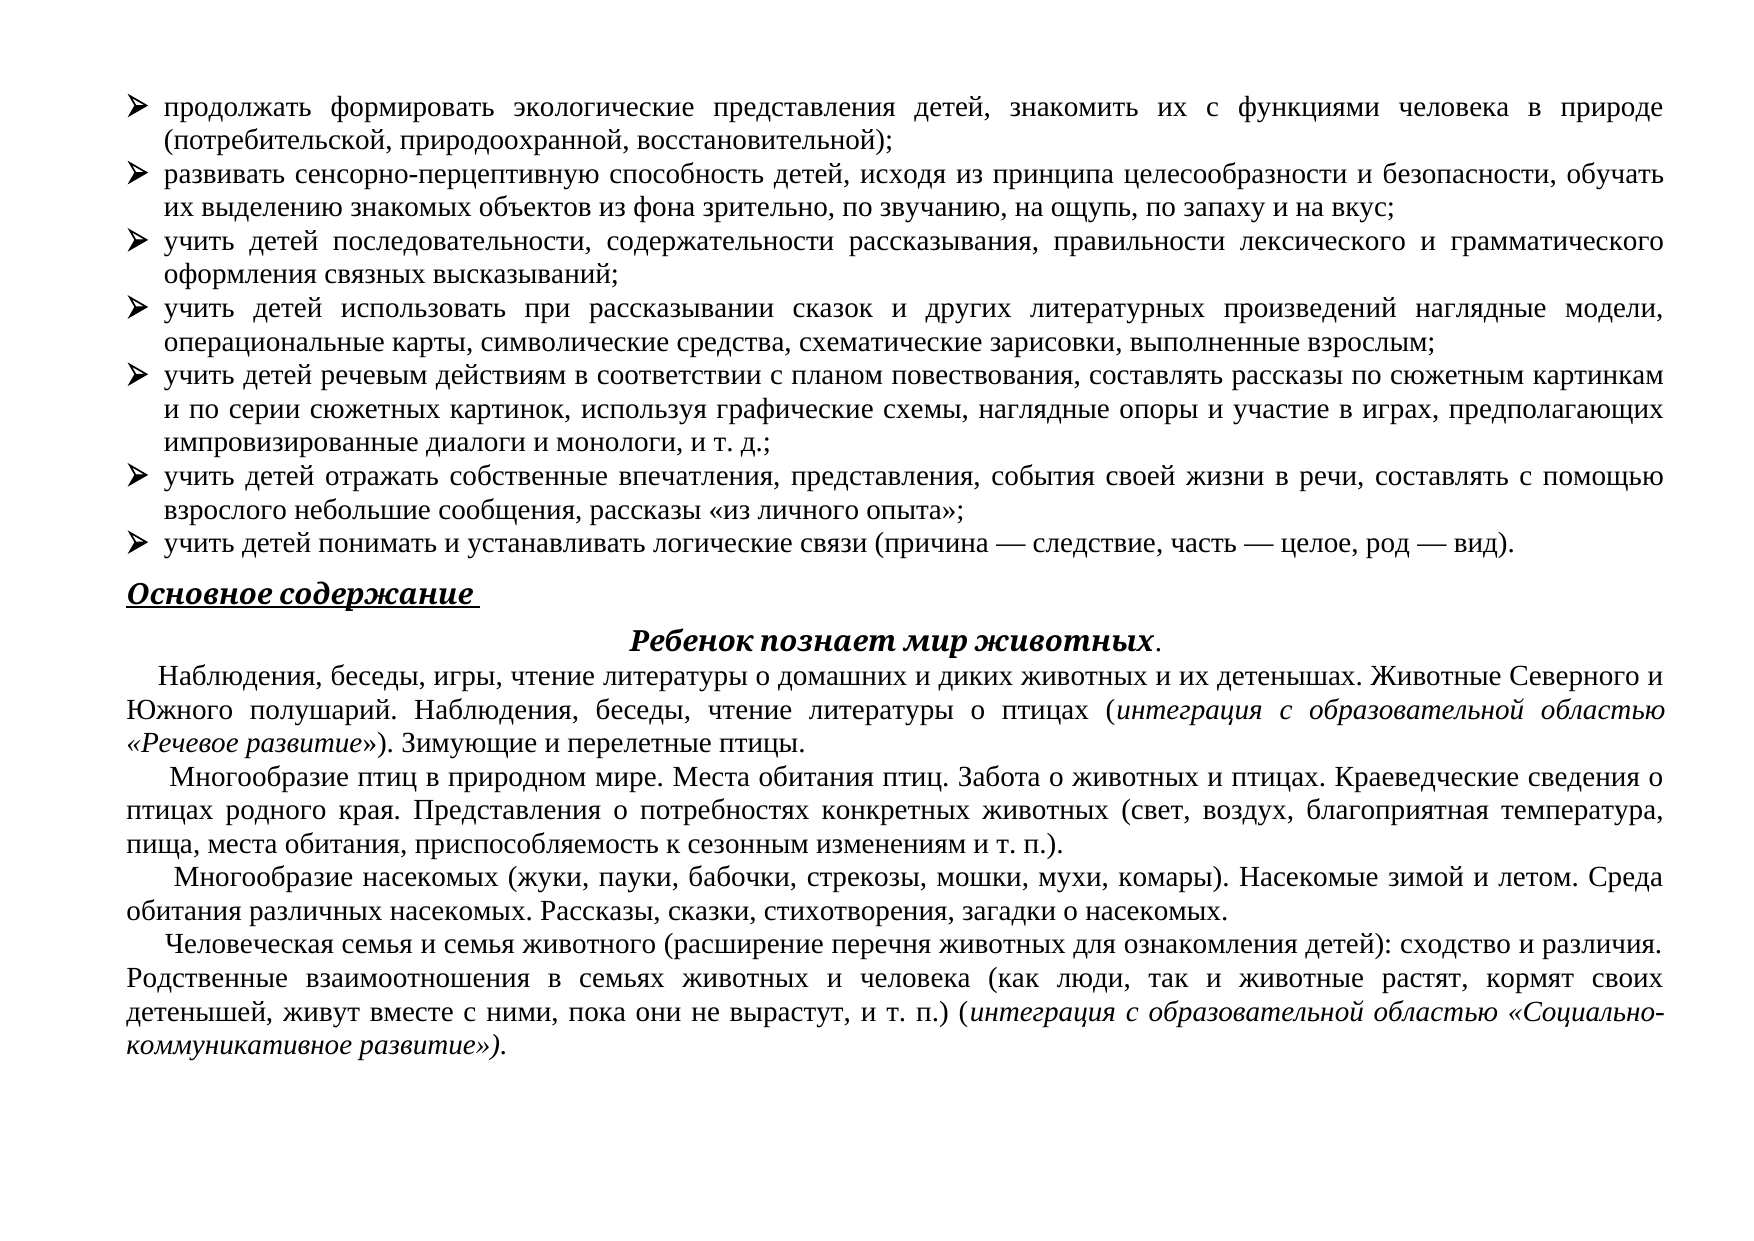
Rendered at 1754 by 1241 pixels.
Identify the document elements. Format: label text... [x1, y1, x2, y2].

list учить детей понимать и устанавливать логические связи (причина — следствие, часть — целое, род — вид). [126, 525, 1665, 559]
list учить детей отражать собственные впечатления, представления, события своей жизни в речи, составлять с помощью взрослого небольшие сообщения, рассказы «из личного опыта»; [126, 458, 1665, 525]
list развивать сенсорно-перцептивную способность детей, исходя из принципа целесообразности и безопасности, обучать их выделению знакомых объектов из фона зрительно, по звучанию, на ощупь, по запаху и на вкус; [126, 156, 1665, 223]
text Многообразие птиц в природном мире. Места обитания птиц. Забота о животных и птицах. Краеведческие сведения о птицах родного края. Представления о потребностях конкретных животных (свет, воздух, благоприятная температура, пища, места обитания, приспособляемость к сезонным изменениям и т. п.). [126, 759, 1665, 859]
list учить детей последовательности, содержательности рассказывания, правильности лексического и грамматического оформления связных высказываний; [126, 223, 1665, 290]
list учить детей речевым действиям в соответствии с планом повествования, составлять рассказы по сюжетным картинкам и по серии сюжетных картинок, используя графические схемы, наглядные опоры и участие в играх, предполагающих импровизированные диалоги и монологи, и т. д.; [126, 357, 1665, 458]
text Ребенок познает мир животных. [126, 624, 1665, 658]
text Наблюдения, беседы, игры, чтение литературы о домашних и диких животных и их детенышах. Животные Северного и Южного полушарий. Наблюдения, беседы, чтение литературы о птицах (интеграция с образовательной областью «Речевое развитие»). Зимующие и перелетные птицы. [126, 658, 1665, 759]
text Многообразие насекомых (жуки, пауки, бабочки, стрекозы, мошки, мухи, комары). Насекомые зимой и летом. Среда обитания различных насекомых. Рассказы, сказки, стихотворения, загадки о насекомых. [126, 859, 1665, 927]
list продолжать формировать экологические представления детей, знакомить их с функциями человека в природе (потребительской, природоохранной, восстановительной); [126, 89, 1665, 156]
text Человеческая семья и семья животного (расширение перечня животных для ознакомления детей): сходство и различия. Родственные взаимоотношения в семьях животных и человека (как люди, так и животные растят, кормят своих детенышей, живут вместе с ними, пока они не вырастут, и т. п.) (интеграция с образовательной областью «Социально- коммуникативное развитие»). [126, 927, 1665, 1061]
list учить детей использовать при рассказывании сказок и других литературных произведений наглядные модели, операциональные карты, символические средства, схематические зарисовки, выполненные взрослым; [126, 290, 1665, 357]
text Основное содержание [126, 578, 1665, 612]
